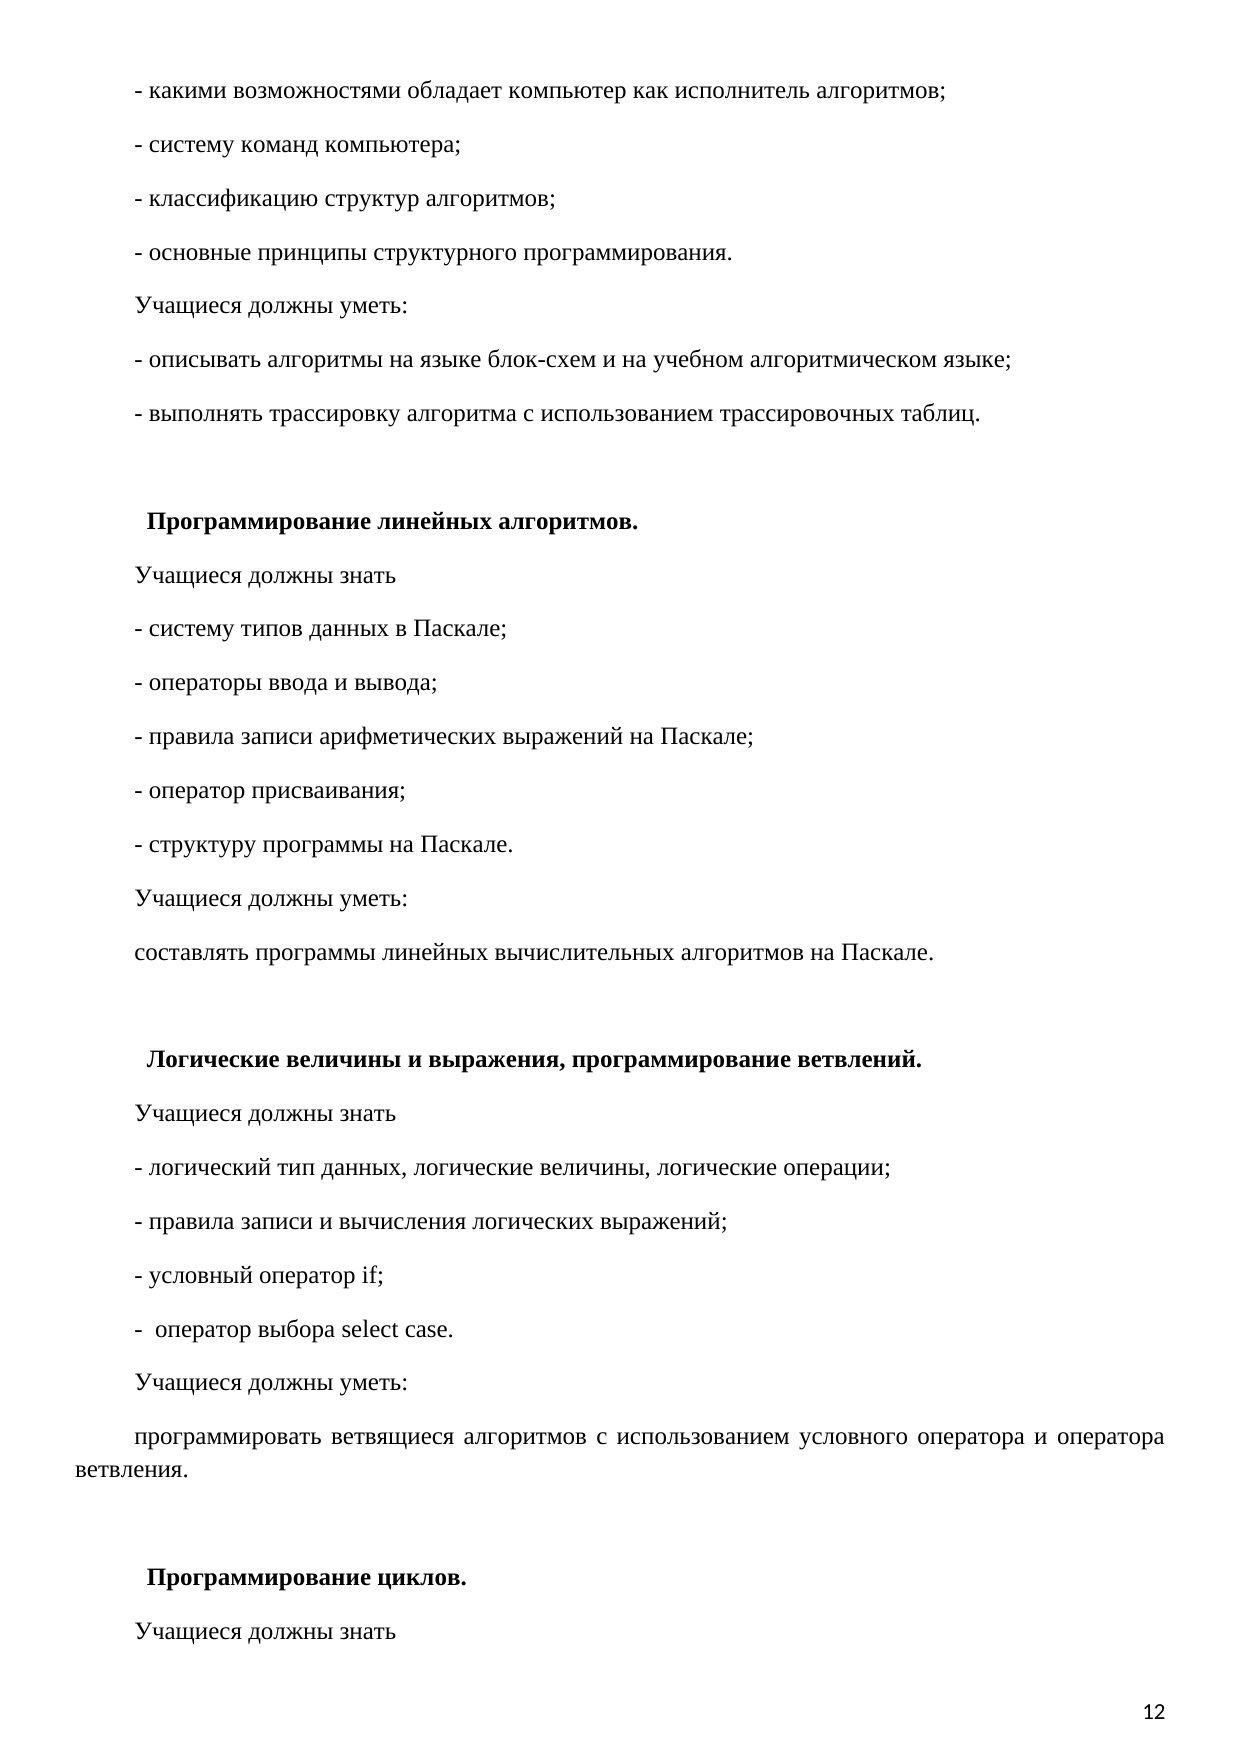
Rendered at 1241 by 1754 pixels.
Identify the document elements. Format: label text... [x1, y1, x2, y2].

text Программирование циклов. [75, 1562, 1165, 1591]
text Логические величины и выражения, программирование ветвлений. [75, 1044, 1165, 1073]
text - систему типов данных в Паскале; [75, 613, 1165, 642]
text - логический тип данных, логические величины, логические операции; [75, 1152, 1165, 1181]
text - какими возможностями обладает компьютер как исполнитель алгоритмов; [75, 75, 1165, 104]
text программировать ветвящиеся алгоритмов с использованием условного оператора и оператора ветвления. [75, 1421, 1165, 1483]
text - правила записи и вычисления логических выражений; [75, 1206, 1165, 1235]
text - условный оператор if; [75, 1260, 1165, 1288]
text Учащиеся должны уметь: [75, 883, 1165, 912]
text Учащиеся должны уметь: [75, 290, 1165, 319]
text - выполнять трассировку алгоритма с использованием трассировочных таблиц. [75, 398, 1165, 427]
text Программирование линейных алгоритмов. [75, 506, 1165, 534]
text Учащиеся должны уметь: [75, 1367, 1165, 1396]
text - операторы ввода и вывода; [75, 667, 1165, 696]
text - оператор выбора select case. [75, 1314, 1165, 1342]
text Учащиеся должны знать [75, 1616, 1165, 1645]
text - оператор присваивания; [75, 775, 1165, 804]
text - правила записи арифметических выражений на Паскале; [75, 721, 1165, 750]
text Учащиеся должны знать [75, 1098, 1165, 1127]
text - описывать алгоритмы на языке блок-схем и на учебном алгоритмическом языке; [75, 344, 1165, 373]
text - основные принципы структурного программирования. [75, 237, 1165, 265]
text составлять программы линейных вычислительных алгоритмов на Паскале. [75, 937, 1165, 965]
text Учащиеся должны знать [75, 560, 1165, 588]
text - систему команд компьютера; [75, 129, 1165, 158]
text - структуру программы на Паскале. [75, 829, 1165, 858]
text - классификацию структур алгоритмов; [75, 183, 1165, 211]
